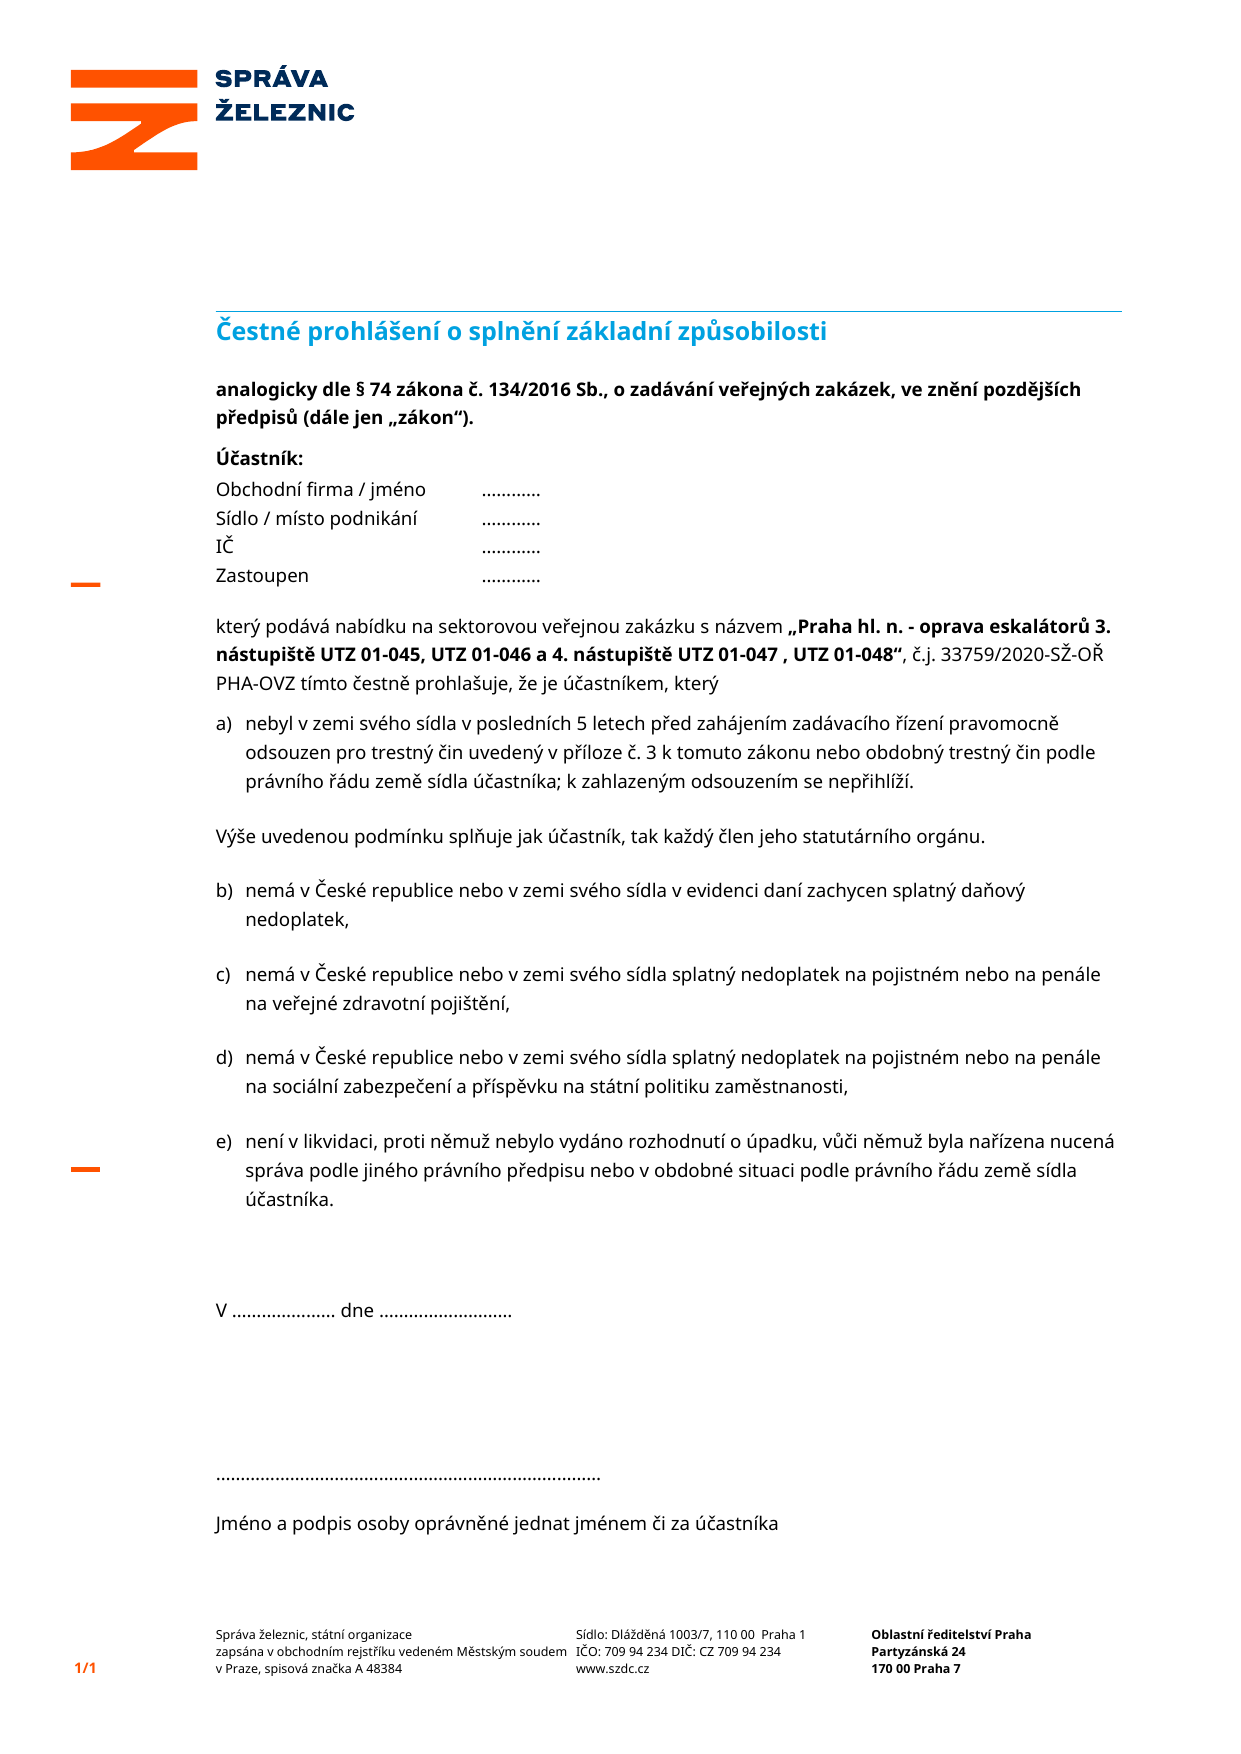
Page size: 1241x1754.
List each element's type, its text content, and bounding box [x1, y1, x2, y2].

text Jméno a podpis osoby oprávněné jednat jménem či za účastníka [216, 1511, 1122, 1536]
text Zastoupen ………… [216, 560, 1122, 589]
text Výše uvedenou podmínku splňuje jak účastník, tak každý člen jeho statutárního orgánu. [216, 823, 1122, 849]
subtitle Účastník: [216, 445, 1122, 470]
text …………………………………………………………………… [216, 1456, 1121, 1486]
text e) není v likvidaci, proti němuž nebylo vydáno rozhodnutí o úpadku, vůči němuž byla nařízena nucená správa podle jiného právního předpisu nebo v obdobné situaci podle právního řádu země sídla účastníka. [216, 1128, 1122, 1212]
text V ………………… dne ……………………… [216, 1294, 1121, 1323]
text d) nemá v České republice nebo v zemi svého sídla splatný nedoplatek na pojistném nebo na penále na sociální zabezpečení a příspěvku na státní politiku zaměstnanosti, [216, 1044, 1122, 1099]
text b) nemá v České republice nebo v zemi svého sídla v evidenci daní zachycen splatný daňový nedoplatek, [216, 877, 1122, 932]
text a) nebyl v zemi svého sídla v posledních 5 letech před zahájením zadávacího řízení pravomocně odsouzen pro trestný čin uvedený v příloze č. 3 k tomuto zákonu nebo obdobný trestný čin podle právního řádu země sídla účastníka; k zahlazeným odsouzením se nepřihlíží. [216, 710, 1122, 794]
subtitle Čestné prohlášení o splnění základní způsobilosti [216, 312, 1122, 348]
text Sídlo / místo podnikání ………… [216, 502, 1122, 531]
text který podává nabídku na sektorovou veřejnou zakázku s názvem „Praha hl. n. - oprava eskalátorů 3. nástupiště UTZ 01-045, UTZ 01-046 a 4. nástupiště UTZ 01-047 , UTZ 01-048“, č.j. 33759/2020-SŽ-OŘ PHA-OVZ tímto čestně prohlašuje, že je účastníkem, který [216, 614, 1122, 695]
text IČ ………… [216, 531, 1122, 560]
text Obchodní firma / jméno ………… [216, 473, 1122, 502]
text c) nemá v České republice nebo v zemi svého sídla splatný nedoplatek na pojistném nebo na penále na veřejné zdravotní pojištění, [216, 961, 1122, 1016]
subtitle analogicky dle § 74 zákona č. 134/2016 Sb., o zadávání veřejných zakázek, ve znění pozdějších předpisů (dále jen „zákon“). [216, 376, 1122, 430]
